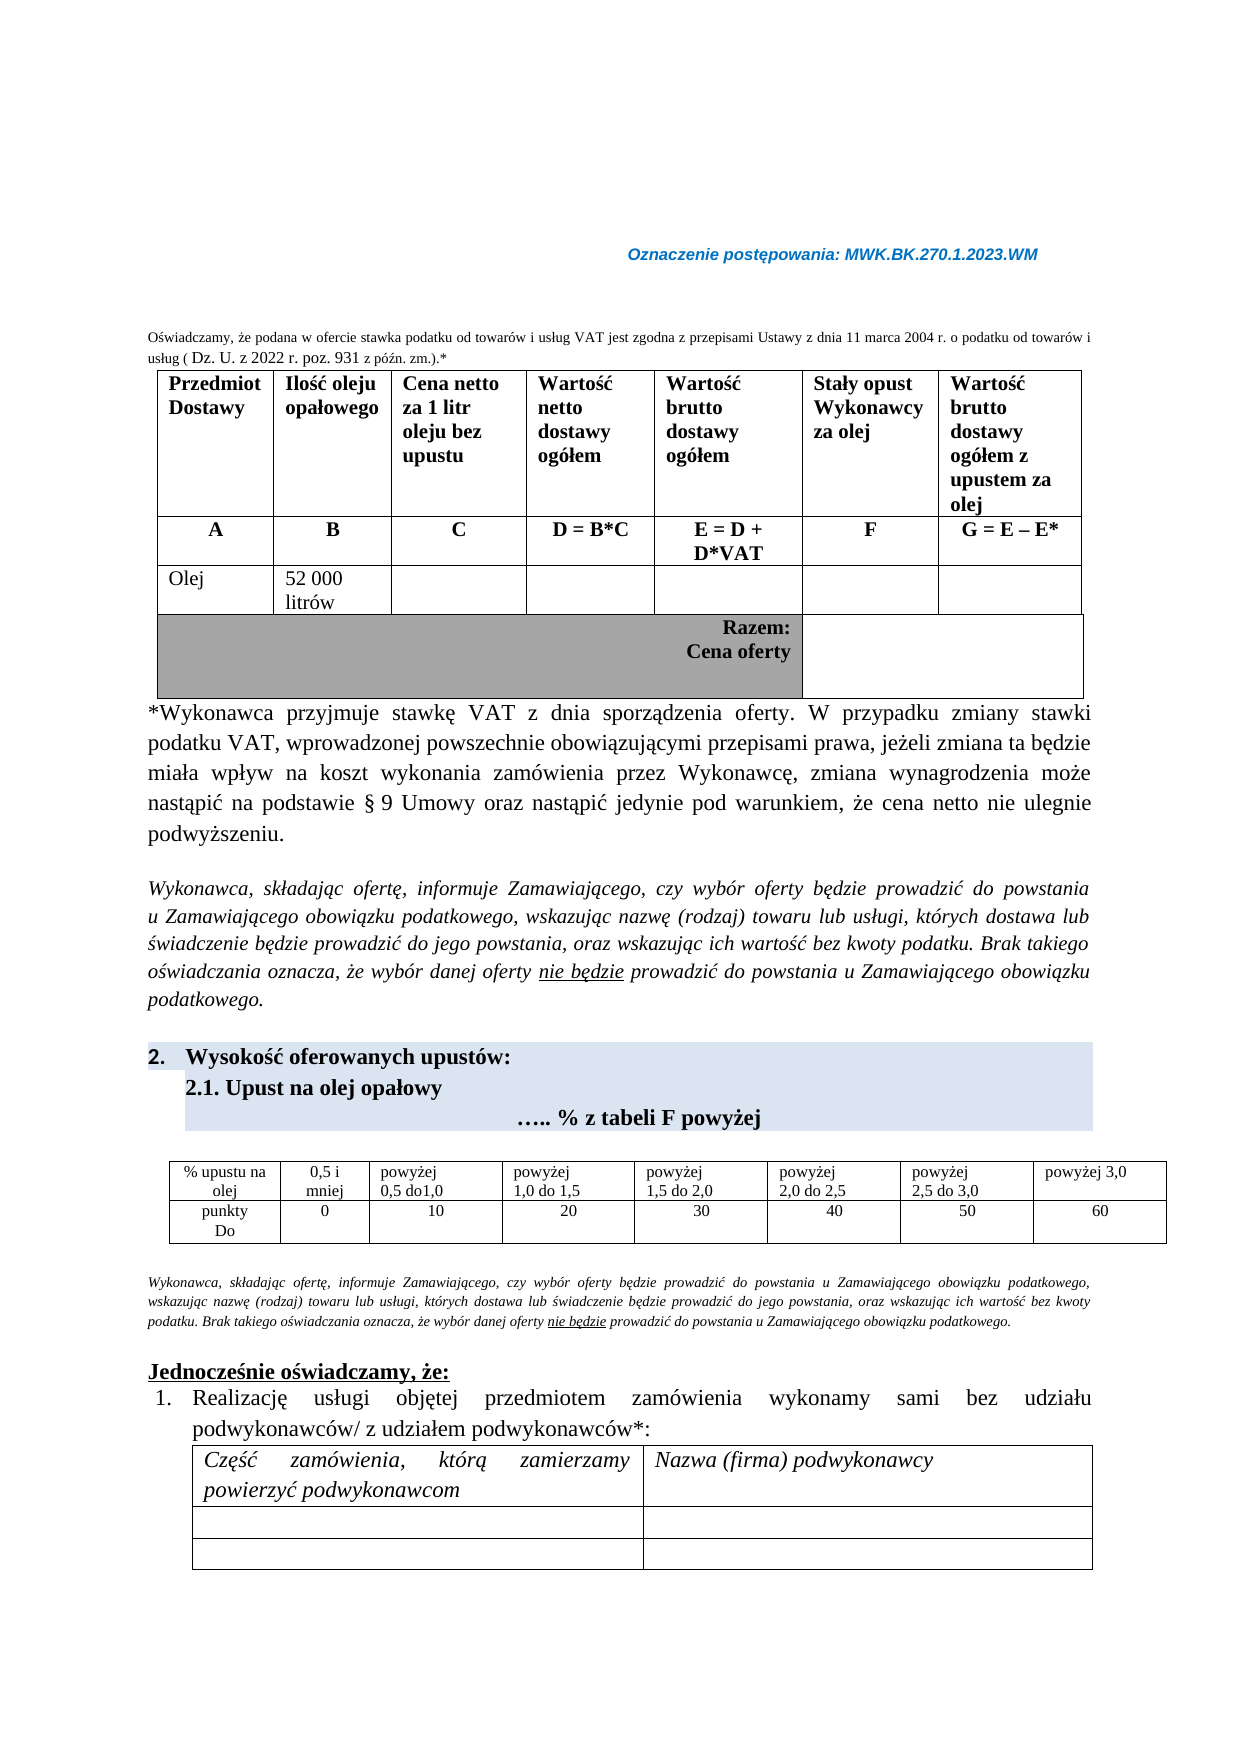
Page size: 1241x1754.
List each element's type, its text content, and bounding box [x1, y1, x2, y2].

table_cell 50 [901, 1201, 1033, 1243]
table_cell [193, 1507, 643, 1537]
table_header Stały opust Wykonawcy za olej [803, 371, 938, 516]
table_header % upustu na olej [170, 1162, 280, 1200]
table_cell [939, 566, 1081, 614]
table_header powyżej 1,0 do 1,5 [503, 1162, 634, 1200]
table_cell 30 [635, 1201, 767, 1243]
table_cell 0 [281, 1201, 369, 1243]
table_cell G = E – E* [939, 517, 1081, 565]
text *Wykonawca przyjmuje stawkę VAT z dnia sporządzenia oferty. W przypadku zmiany stawki podatku VAT, wprowadzonej powszechnie obowiązującymi przepisami prawa, jeżeli zmiana ta będzie miała wpływ na koszt wykonania zamówienia przez Wykonawcę, zmiana wynagrodzenia może nastąpić na podstawie § 9 Umowy oraz nastąpić jedynie pod warunkiem, że cena netto nie ulegnie podwyższeniu. [148, 699, 1093, 846]
table_header Część zamówienia, którą zamierzamy powierzyć podwykonawcom [193, 1446, 643, 1506]
table_cell [655, 566, 802, 614]
table_header powyżej 0,5 do1,0 [370, 1162, 502, 1200]
table_cell B [274, 517, 391, 565]
table_cell 40 [768, 1201, 900, 1243]
table_cell 10 [370, 1201, 502, 1243]
text Oświadczamy, że podana w ofercie stawka podatku od towarów i usług VAT jest zgodna z przepisami Ustawy z dnia 11 marca 2004 r. o podatku od towarów i usług ( Dz. U. z 2022 r. poz. 931 z późn. zm.).* [148, 328, 1093, 367]
table_cell F [803, 517, 938, 565]
table_cell [644, 1539, 1092, 1569]
table_cell 52 000 litrów [274, 566, 391, 614]
table_cell C [392, 517, 526, 565]
table_header powyżej 2,5 do 3,0 [901, 1162, 1033, 1200]
table_header Ilość oleju opałowego [274, 371, 391, 516]
table_header Wartość brutto dostawy ogółem [655, 371, 802, 516]
table_header Nazwa (firma) podwykonawcy [644, 1446, 1092, 1506]
table_cell [803, 615, 1083, 639]
table_cell 60 [1034, 1201, 1166, 1243]
table_cell D = B*C [527, 517, 654, 565]
table_cell Olej [158, 566, 273, 614]
table_header powyżej 3,0 [1034, 1162, 1166, 1200]
table_cell A [158, 517, 273, 565]
table_cell E = D + D*VAT [655, 517, 802, 565]
text ….. % z tabeli F powyżej [185, 1104, 1093, 1131]
table_header Cena netto za 1 litr oleju bez upustu [392, 371, 526, 516]
text Jednocześnie oświadczamy, że: [148, 1358, 1093, 1384]
text Wykonawca, składając ofertę, informuje Zamawiającego, czy wybór oferty będzie prowadzić do powstania u Zamawiającego obowiązku podatkowego, wskazując nazwę (rodzaj) towaru lub usługi, których dostawa lub świadczenie będzie prowadzić do jego powstania, oraz wskazując ich wartość bez kwoty podatku. Brak takiego oświadczania oznacza, że wybór danej oferty nie będzie prowadzić do powstania u Zamawiającego obowiązku podatkowego. [148, 1274, 1093, 1329]
table_header Przedmiot Dostawy [158, 371, 273, 516]
text 2.1. Upust na olej opałowy [185, 1074, 1093, 1100]
table_cell 20 [503, 1201, 634, 1243]
table_header powyżej 1,5 do 2,0 [635, 1162, 767, 1200]
table_header Wartość brutto dostawy ogółem z upustem za olej [939, 371, 1081, 516]
text Wykonawca, składając ofertę, informuje Zamawiającego, czy wybór oferty będzie prowadzić do powstania u Zamawiającego obowiązku podatkowego, wskazując nazwę (rodzaj) towaru lub usługi, których dostawa lub świadczenie będzie prowadzić do jego powstania, oraz wskazując ich wartość bez kwoty podatku. Brak takiego oświadczania oznacza, że wybór danej oferty nie będzie prowadzić do powstania u Zamawiającego obowiązku podatkowego. [148, 876, 1093, 1011]
table_cell [392, 566, 526, 614]
table_cell [527, 566, 654, 614]
table_cell [193, 1539, 643, 1569]
table_cell Razem: Cena oferty [158, 615, 802, 698]
table_cell [644, 1507, 1092, 1537]
list Wysokość oferowanych upustów: [148, 1042, 1093, 1070]
table_cell punkty Do [170, 1201, 280, 1243]
table_cell [803, 566, 938, 614]
table_header powyżej 2,0 do 2,5 [768, 1162, 900, 1200]
list Realizację usługi objętej przedmiotem zamówienia wykonamy sami bez udziału podwykonawców/ z udziałem podwykonawców*: [154, 1384, 1093, 1441]
table_cell [803, 639, 1083, 698]
table_header Wartość netto dostawy ogółem [527, 371, 654, 516]
table_header 0,5 i mniej [281, 1162, 369, 1200]
